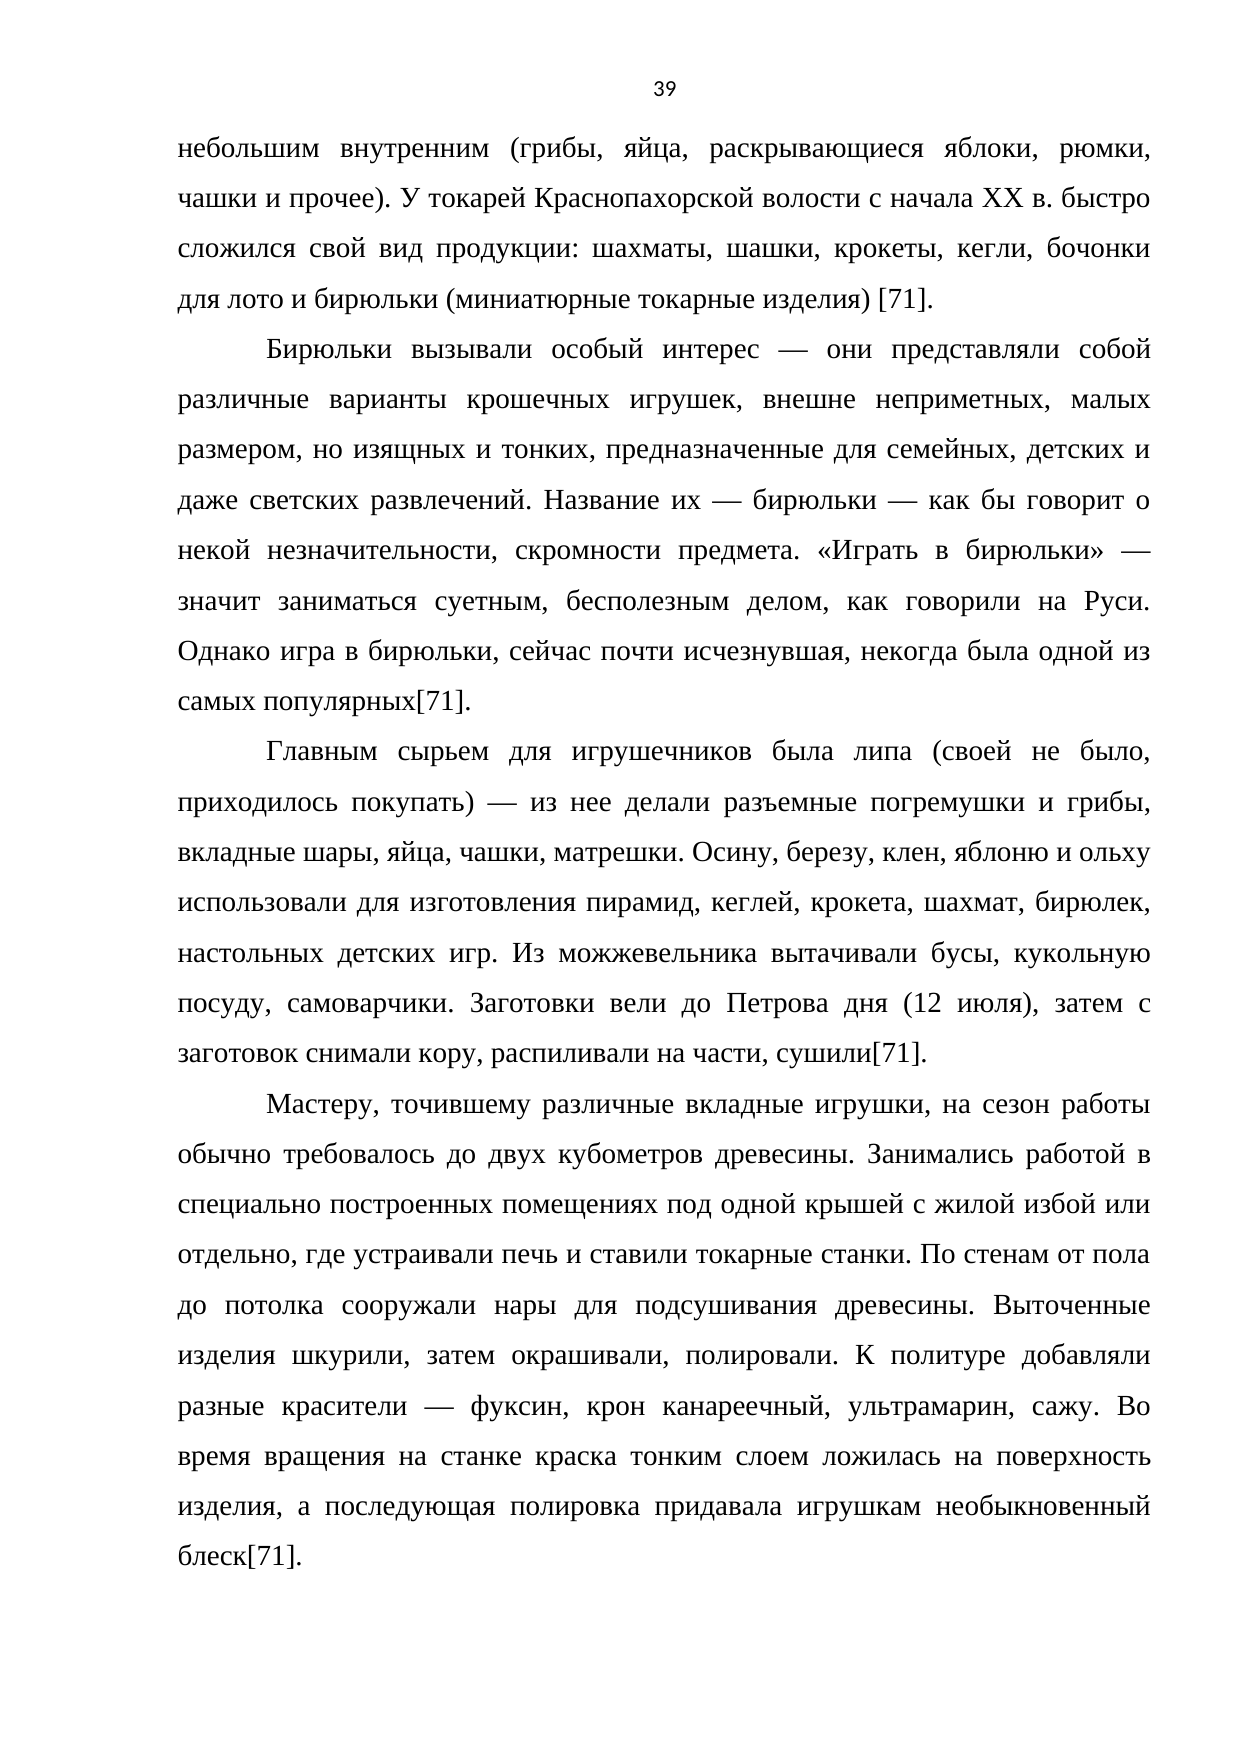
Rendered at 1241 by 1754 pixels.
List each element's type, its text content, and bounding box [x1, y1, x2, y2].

list Бирюльки вызывали особый интерес — они представляли собой различные варианты крошечных игрушек, внешне неприметных, малых размером, но изящных и тонких, предназначенные для семейных, детских и даже светских развлечений. Название их — бирюльки — как бы говорит о некой незначительности, скромности предмета. «Играть в бирюльки» — значит заниматься суетным, бесполезным делом, как говорили на Руси. Однако игра в бирюльки, сейчас почти исчезнувшая, некогда была одной из самых популярных[71]. [177, 331, 1152, 717]
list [177, 130, 1152, 314]
list Мастеру, точившему различные вкладные игрушки, на сезон работы обычно требовалось до двух кубометров древесины. Занимались работой в специально построенных помещениях под одной крышей с жилой избой или отдельно, где устраивали печь и ставили токарные станки. По стенам от пола до потолка сооружали нары для подсушивания древесины. Выточенные изделия шкурили, затем окрашивали, полировали. К политуре добавляли разные красители — фуксин, крон канареечный, ультрамарин, сажу. Во время вращения на станке краска тон­ким слоем ложилась на поверхность изделия, а последующая полировка придавала игрушкам необыкновенный блеск[71]. [177, 1086, 1152, 1572]
list Главным сырьем для игрушечников была липа (своей не было, приходилось покупать) — из нее делали разъемные погремушки и грибы, вкладные шары, яйца, чашки, матрешки. Осину, березу, клен, яблоню и ольху использовали для изготовления пирамид, кеглей, крокета, шахмат, бирюлек, настольных детских игр. Из можжевельника вытачивали бусы, кукольную посуду, самоварчики. Заготовки вели до Петрова дня (12 июля), затем с заготовок снимали кору, распиливали на части, сушили[71]. [177, 733, 1152, 1069]
